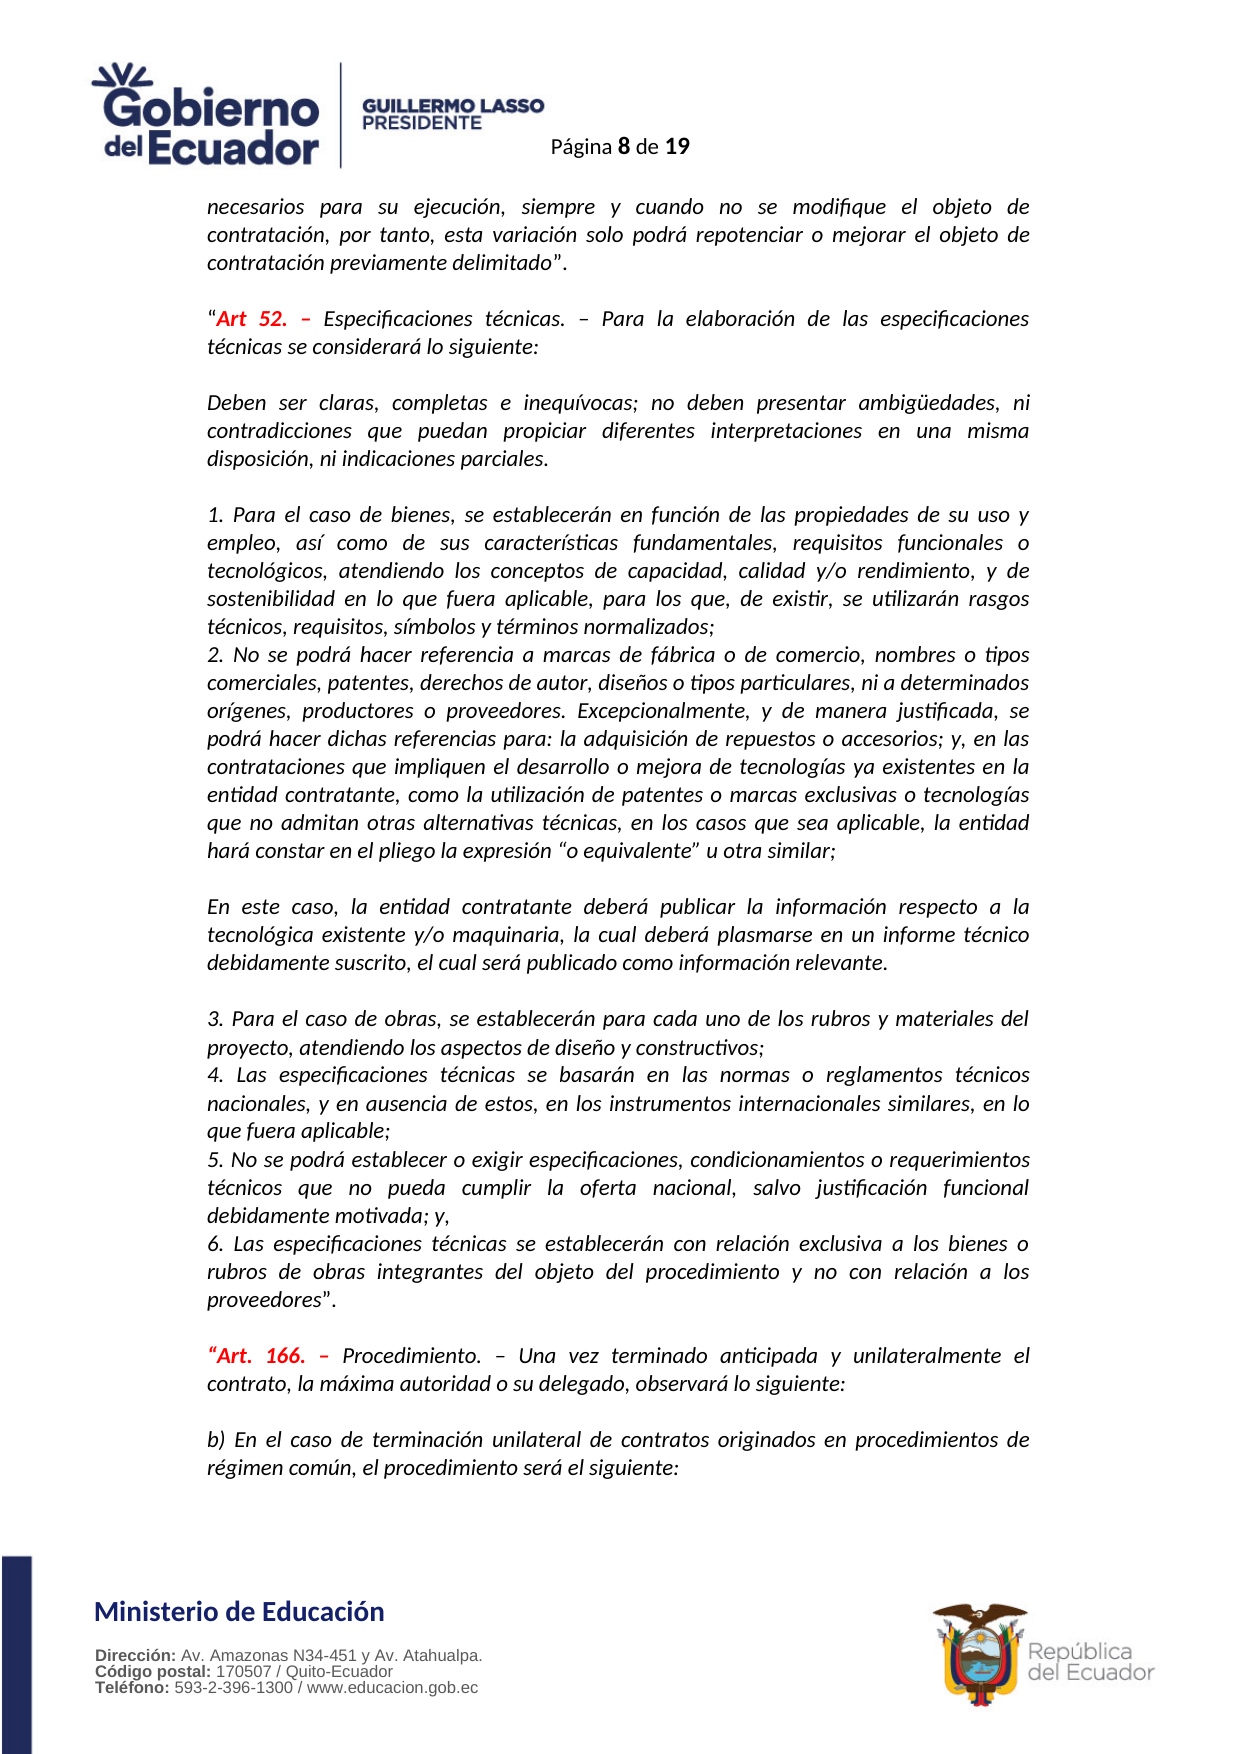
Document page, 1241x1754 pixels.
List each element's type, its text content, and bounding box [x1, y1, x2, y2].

text 4. Las especificaciones técnicas se basarán en las normas o reglamentos técnicos nacionales, y en ausencia de estos, en los instrumentos internacionales similares, en lo que fuera aplicable; [207, 1061, 1033, 1145]
text En este caso, la entidad contratante deberá publicar la información respecto a la tecnológica existente y/o maquinaria, la cual deberá plasmarse en un informe técnico debidamente suscrito, el cual será publicado como información relevante. [207, 892, 1033, 977]
text 5. No se podrá establecer o exigir especificaciones, condicionamientos o requerimientos técnicos que no pueda cumplir la oferta nacional, salvo justificación funcional debidamente motivada; y, [207, 1145, 1033, 1229]
text Deben ser claras, completas e inequívocas; no deben presentar ambigüedades, ni contradicciones que puedan propiciar diferentes interpretaciones en una misma disposición, ni indicaciones parciales. [207, 388, 1033, 472]
text 6. Las especificaciones técnicas se establecerán con relación exclusiva a los bienes o rubros de obras integrantes del objeto del procedimiento y no con relación a los proveedores”. [207, 1229, 1033, 1313]
text b) En el caso de terminación unilateral de contratos originados en procedimientos de régimen común, el procedimiento será el siguiente: [207, 1425, 1033, 1481]
text “Art. 166. – Procedimiento. – Una vez terminado anticipada y unilateralmente el contrato, la máxima autoridad o su delegado, observará lo siguiente: [207, 1341, 1033, 1397]
text 2. No se podrá hacer referencia a marcas de fábrica o de comercio, nombres o tipos comerciales, patentes, derechos de autor, diseños o tipos particulares, ni a determinados orígenes, productores o proveedores. Excepcionalmente, y de manera justificada, se podrá hacer dichas referencias para: la adquisición de repuestos o accesorios; y, en las contrataciones que impliquen el desarrollo o mejora de tecnologías ya existentes en la entidad contratante, como la utilización de patentes o marcas exclusivas o tecnologías que no admitan otras alternativas técnicas, en los casos que sea aplicable, la entidad hará constar en el pliego la expresión “o equivalente” u otra similar; [207, 640, 1033, 864]
text 1. Para el caso de bienes, se establecerán en función de las propiedades de su uso y empleo, así como de sus características fundamentales, requisitos funcionales o tecnológicos, atendiendo los conceptos de capacidad, calidad y/o rendimiento, y de sostenibilidad en lo que fuera aplicable, para los que, de existir, se utilizarán rasgos técnicos, requisitos, símbolos y términos normalizados; [207, 500, 1033, 640]
picture [1, 3, 1241, 1754]
text “Art 52. – Especificaciones técnicas. – Para la elaboración de las especificaciones técnicas se considerará lo siguiente: [207, 304, 1033, 360]
text necesarios para su ejecución, siempre y cuando no se modifique el objeto de contratación, por tanto, esta variación solo podrá repotenciar o mejorar el objeto de contratación previamente delimitado”. [207, 192, 1033, 276]
text 3. Para el caso de obras, se establecerán para cada uno de los rubros y materiales del proyecto, atendiendo los aspectos de diseño y constructivos; [207, 1004, 1033, 1061]
